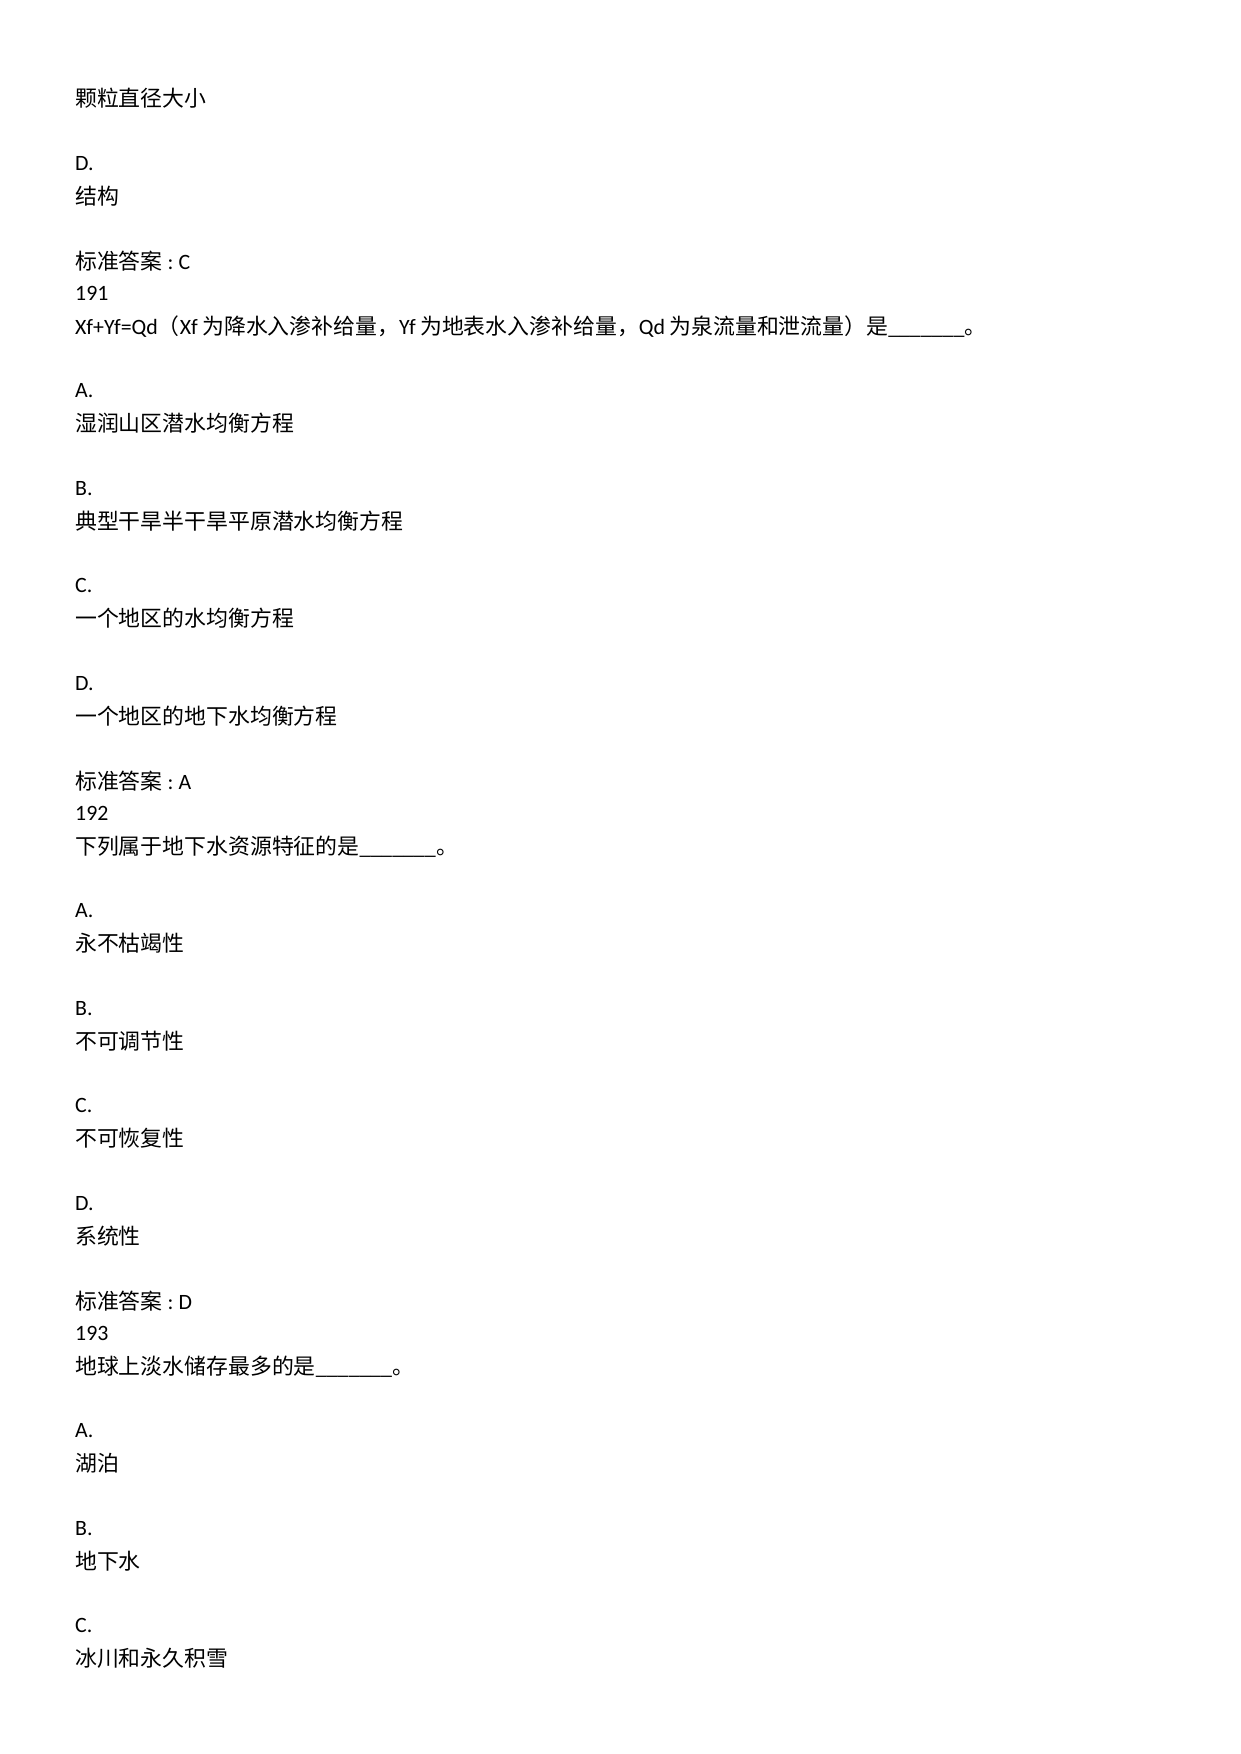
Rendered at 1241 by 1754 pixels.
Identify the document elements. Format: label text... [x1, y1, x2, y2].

text 典型干旱半干旱平原潜水均衡方程 [75, 503, 1165, 536]
text B. [75, 471, 1165, 503]
text 标准答案 : D [75, 1283, 1165, 1316]
text 冰川和永久积雪 [75, 1641, 1165, 1673]
text D. [75, 146, 1165, 178]
text 不可调节性 [75, 1023, 1165, 1056]
text C. [75, 1608, 1165, 1641]
text C. [75, 568, 1165, 601]
text 标准答案 : C [75, 243, 1165, 276]
text D. [75, 1186, 1165, 1218]
text 结构 [75, 178, 1165, 211]
text 一个地区的地下水均衡方程 [75, 698, 1165, 731]
text 下列属于地下水资源特征的是_______。 [75, 828, 1165, 861]
text 系统性 [75, 1218, 1165, 1251]
text 193 [75, 1316, 1165, 1348]
text A. [75, 893, 1165, 926]
text C. [75, 1088, 1165, 1121]
text Xf+Yf=Qd（Xf为降水入渗补给量，Yf为地表水入渗补给量，Qd为泉流量和泄流量）是_______。 [75, 308, 1165, 341]
text 地球上淡水储存最多的是_______。 [75, 1348, 1165, 1381]
text D. [75, 666, 1165, 698]
text 标准答案 : A [75, 763, 1165, 796]
text 地下水 [75, 1543, 1165, 1576]
text 颗粒直径大小 [75, 81, 1165, 113]
text 湿润山区潜水均衡方程 [75, 406, 1165, 438]
text B. [75, 991, 1165, 1023]
text B. [75, 1511, 1165, 1543]
text 192 [75, 796, 1165, 828]
text 不可恢复性 [75, 1121, 1165, 1153]
text 191 [75, 276, 1165, 308]
text A. [75, 373, 1165, 406]
text A. [75, 1413, 1165, 1446]
text 一个地区的水均衡方程 [75, 601, 1165, 633]
text 湖泊 [75, 1446, 1165, 1478]
text 永不枯竭性 [75, 926, 1165, 958]
